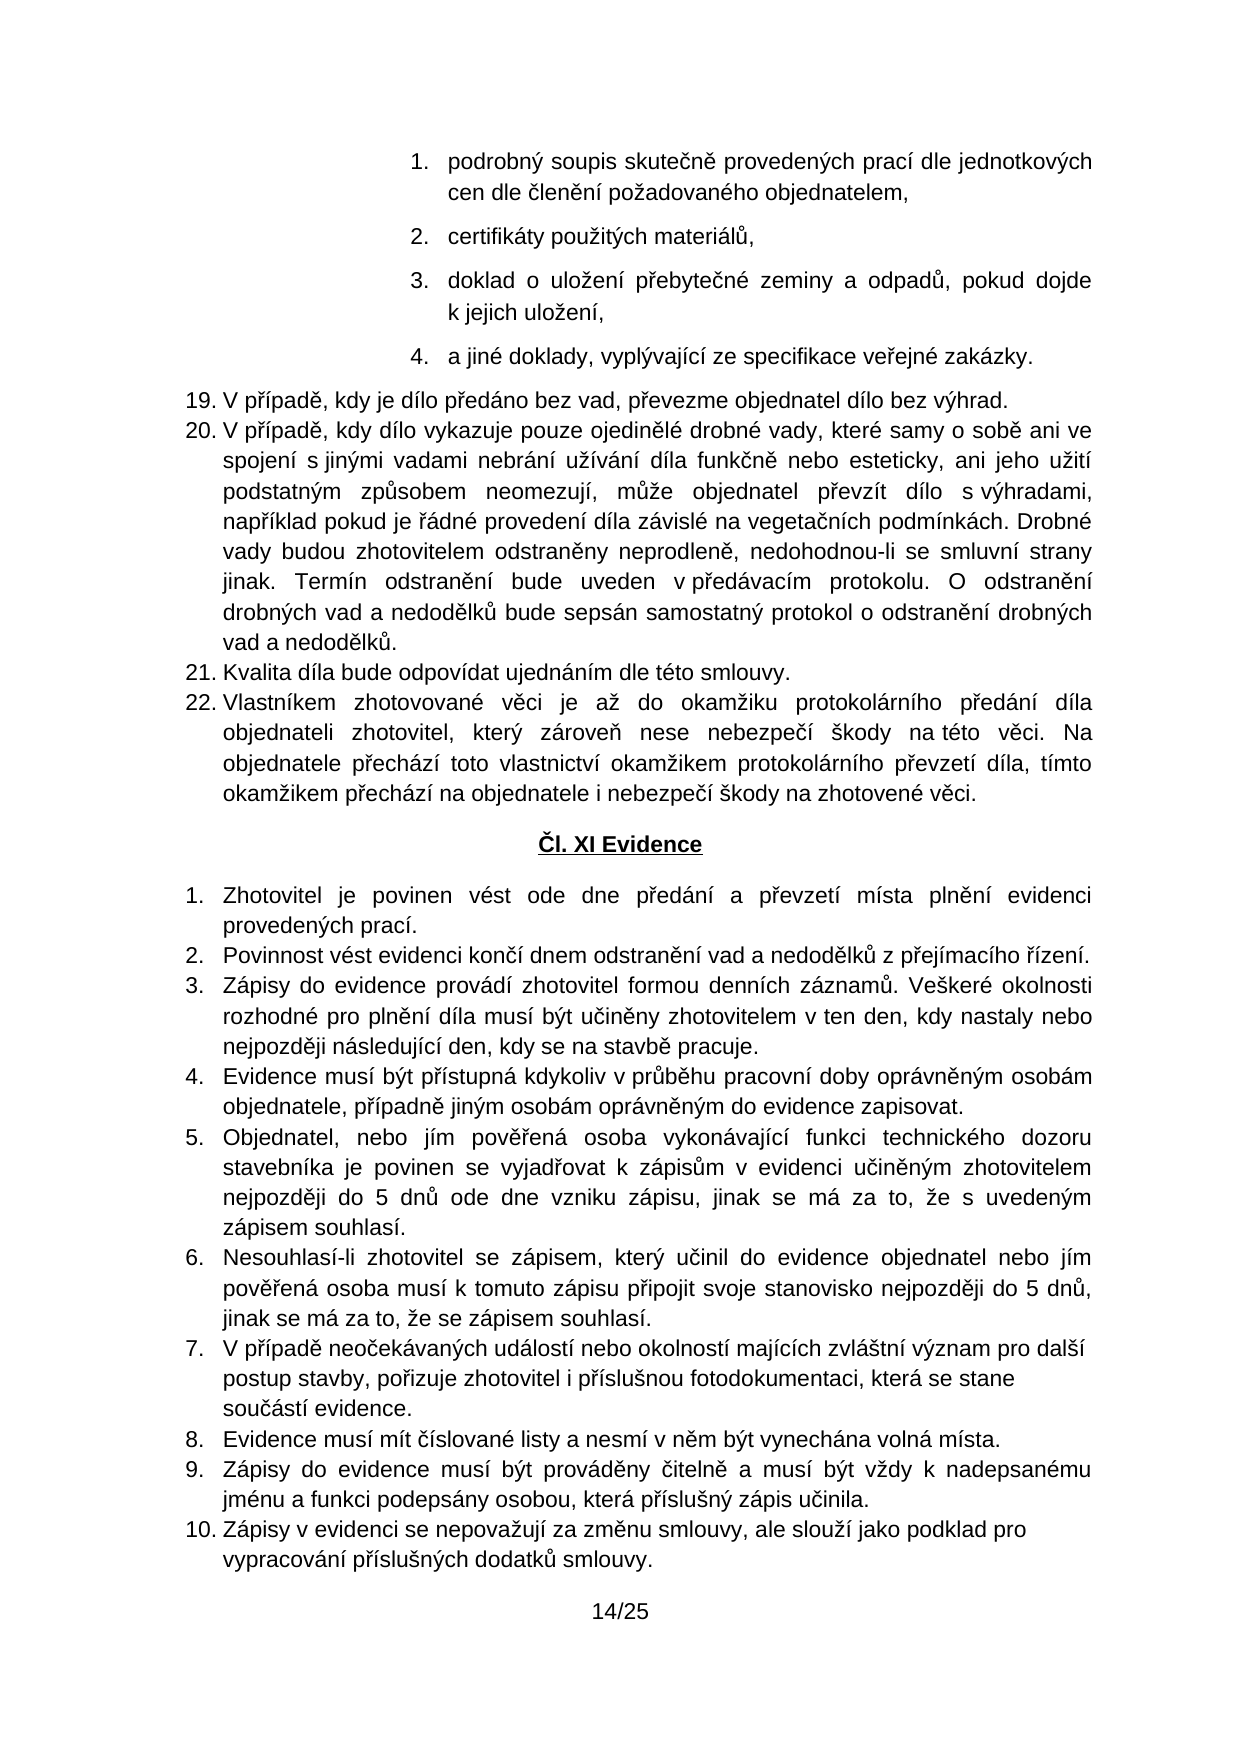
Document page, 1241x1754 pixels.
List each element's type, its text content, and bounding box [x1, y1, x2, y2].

list Evidence musí mít číslované listy a nesmí v něm být vynechána volná místa. [185, 1426, 1093, 1452]
list certifikáty použitých materiálů, [410, 223, 1093, 249]
list Povinnost vést evidenci končí dnem odstranění vad a nedodělků z přejímacího řízení. [185, 942, 1093, 968]
list V případě, kdy dílo vykazuje pouze ojedinělé drobné vady, které samy o sobě ani ve spojení s jinými vadami nebrání užívání díla funkčně nebo esteticky, ani jeho užití podstatným způsobem neomezují, může objednatel převzít dílo s výhradami, například pokud je řádné provedení díla závislé na vegetačních podmínkách. Drobné vady budou zhotovitelem odstraněny neprodleně, nedohodnou-li se smluvní strany jinak. Termín odstranění bude uveden v předávacím protokolu. O odstranění drobných vad a nedodělků bude sepsán samostatný protokol o odstranění drobných vad a nedodělků. [185, 417, 1093, 655]
list Zhotovitel je povinen vést ode dne předání a převzetí místa plnění evidenci provedených prací. [185, 882, 1093, 938]
list Vlastníkem zhotovované věci je až do okamžiku protokolárního předání díla objednateli zhotovitel, který zároveň nese nebezpečí škody na této věci. Na objednatele přechází toto vlastnictví okamžikem protokolárního převzetí díla, tímto okamžikem přechází na objednatele i nebezpečí škody na zhotovené věci. [185, 689, 1093, 806]
list Evidence musí být přístupná kdykoliv v průběhu pracovní doby oprávněným osobám objednatele, případně jiným osobám oprávněným do evidence zapisovat. [185, 1063, 1093, 1119]
list Zápisy do evidence musí být prováděny čitelně a musí být vždy k nadepsanému jménu a funkci podepsány osobou, která příslušný zápis učinila. [185, 1456, 1093, 1512]
text Čl. XI Evidence [148, 831, 1093, 857]
list Kvalita díla bude odpovídat ujednáním dle této smlouvy. [185, 659, 1093, 685]
list Zápisy do evidence provádí zhotovitel formou denních záznamů. Veškeré okolnosti rozhodné pro plnění díla musí být učiněny zhotovitelem v ten den, kdy nastaly nebo nejpozději následující den, kdy se na stavbě pracuje. [185, 972, 1093, 1059]
list V případě neočekávaných událostí nebo okolností majících zvláštní význam pro další postup stavby, pořizuje zhotovitel i příslušnou fotodokumentaci, která se stane součástí evidence. [185, 1335, 1093, 1422]
list V případě, kdy je dílo předáno bez vad, převezme objednatel dílo bez výhrad. [185, 387, 1093, 413]
list a jiné doklady, vyplývající ze specifikace veřejné zakázky. [410, 343, 1093, 369]
list podrobný soupis skutečně provedených prací dle jednotkových cen dle členění požadovaného objednatelem, [410, 148, 1093, 206]
list Objednatel, nebo jím pověřená osoba vykonávající funkci technického dozoru stavebníka je povinen se vyjadřovat k zápisům v evidenci učiněným zhotovitelem nejpozději do 5 dnů ode dne vzniku zápisu, jinak se má za to, že s uvedeným zápisem souhlasí. [185, 1123, 1093, 1240]
list Zápisy v evidenci se nepovažují za změnu smlouvy, ale slouží jako podklad pro vypracování příslušných dodatků smlouvy. [185, 1516, 1093, 1573]
list doklad o uložení přebytečné zeminy a odpadů, pokud dojde k jejich uložení, [410, 267, 1093, 325]
list Nesouhlasí-li zhotovitel se zápisem, který učinil do evidence objednatel nebo jím pověřená osoba musí k tomuto zápisu připojit svoje stanovisko nejpozději do 5 dnů, jinak se má za to, že se zápisem souhlasí. [185, 1244, 1093, 1331]
